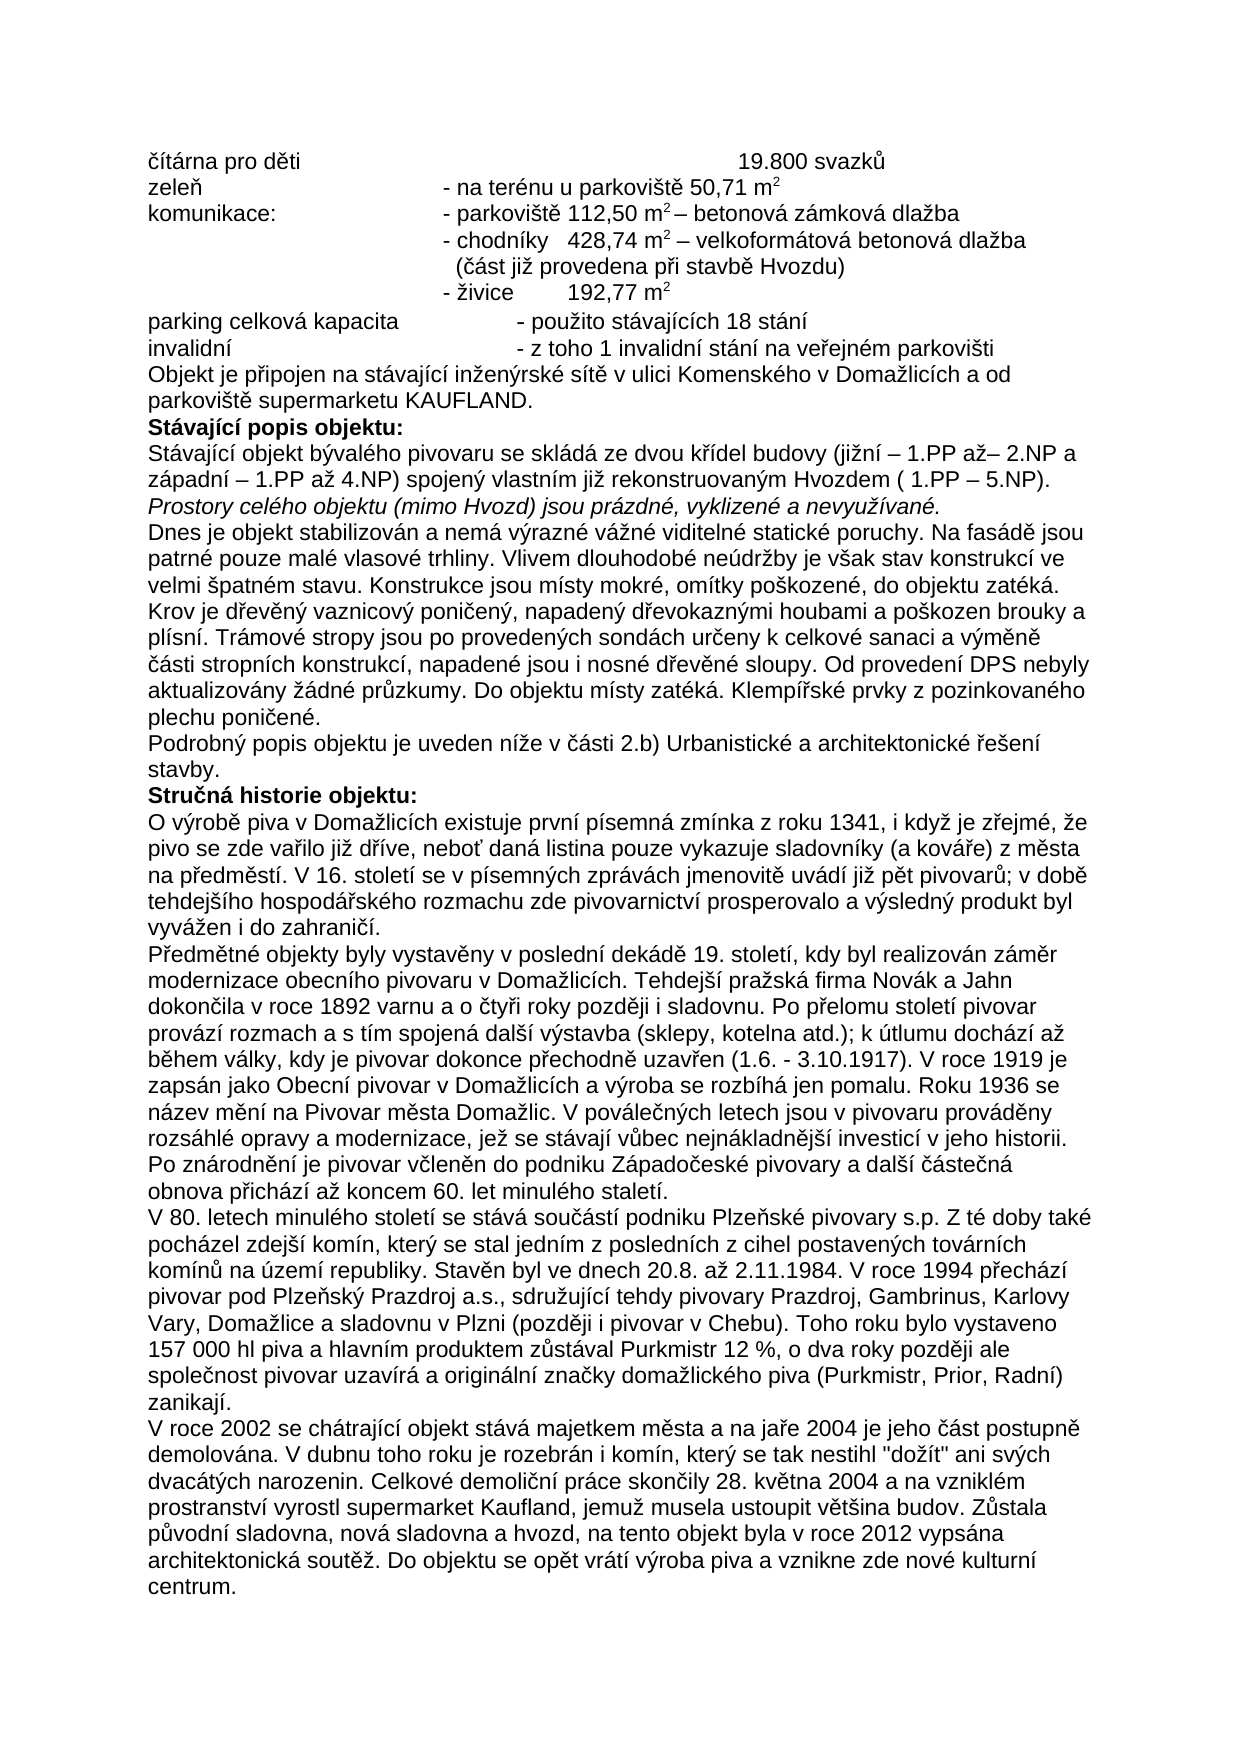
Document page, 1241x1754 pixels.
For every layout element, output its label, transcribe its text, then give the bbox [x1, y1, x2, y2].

text O výrobě piva v Domažlicích existuje první písemná zmínka z roku 1341, i když je zřejmé, že pivo se zde vařilo již dříve, neboť daná listina pouze vykazuje sladovníky (a kováře) z města na předměstí. V 16. století se v písemných zprávách jmenovitě uvádí již pět pivovarů; v době tehdejšího hospodářského rozmachu zde pivovarnictví prosperovalo a výsledný produkt byl vyvážen i do zahraničí. Předmětné objekty byly vystavěny v poslední dekádě 19. století, kdy byl realizován záměr modernizace obecního pivovaru v Domažlicích. Tehdejší pražská firma Novák a Jahn dokončila v roce 1892 varnu a o čtyři roky později i sladovnu. Po přelomu století pivovar provází rozmach a s tím spojená další výstavba (sklepy, kotelna atd.); k útlumu dochází až během války, kdy je pivovar dokonce přechodně uzavřen (1.6. - 3.10.1917). V roce 1919 je zapsán jako Obecní pivovar v Domažlicích a výroba se rozbíhá jen pomalu. Roku 1936 se název mění na Pivovar města Domažlic. V poválečných letech jsou v pivovaru prováděny rozsáhlé opravy a modernizace, jež se stávají vůbec nejnákladnější investicí v jeho historii. Po znárodnění je pivovar včleněn do podniku Západočeské pivovary a další částečná obnova přichází až koncem 60. let minulého staletí. V 80. letech minulého století se stává součástí podniku Plzeňské pivovary s.p. Z té doby také pocházel zdejší komín, který se stal jedním z posledních z cihel postavených továrních komínů na území republiky. Stavěn byl ve dnech 20.8. až 2.11.1984. V roce 1994 přechází pivovar pod Plzeňský Prazdroj a.s., sdružující tehdy pivovary Prazdroj, Gambrinus, Karlovy Vary, Domažlice a sladovnu v Plzni (později i pivovar v Chebu). Toho roku bylo vystaveno 157 000 hl piva a hlavním produktem zůstával Purkmistr 12 %, o dva roky později ale společnost pivovar uzavírá a originální značky domažlického piva (Purkmistr, Prior, Radní) zanikají. [148, 809, 1093, 1415]
text komunikace: - parkoviště 112,50 m2 – betonová zámková dlažba [148, 200, 1093, 227]
text - chodníky 428,74 m2 – velkoformátová betonová dlažba [148, 227, 1093, 253]
text - živice 192,77 m2 [148, 279, 1093, 306]
text Stručná historie objektu: [148, 782, 1093, 809]
text (část již provedena při stavbě Hvozdu) [148, 253, 1093, 279]
text Podrobný popis objektu je uveden níže v části 2.b) Urbanistické a architektonické řešení stavby. [148, 730, 1093, 782]
text Stávající objekt bývalého pivovaru se skládá ze dvou křídel budovy (jižní – 1.PP až– 2.NP a západní – 1.PP až 4.NP) spojený vlastním již rekonstruovaným Hvozdem ( 1.PP – 5.NP). [148, 440, 1093, 493]
text parking celková kapacita - použito stávajících 18 stání [148, 306, 1093, 334]
text Prostory celého objektu (mimo Hvozd) jsou prázdné, vyklizené a nevyužívané. [148, 493, 1093, 519]
text Krov je dřevěný vaznicový poničený, napadený dřevokaznými houbami a poškozen brouky a plísní. Trámové stropy jsou po provedených sondách určeny k celkové sanaci a výměně části stropních konstrukcí, napadené jsou i nosné dřevěné sloupy. Od provedení DPS nebyly aktualizovány žádné průzkumy. Do objektu místy zatéká. Klempířské prvky z pozinkovaného plechu poničené. [148, 598, 1093, 730]
text Objekt je připojen na stávající inženýrské sítě v ulici Komenského v Domažlicích a od parkoviště supermarketu KAUFLAND. [148, 361, 1093, 413]
text čítárna pro děti 19.800 svazků [148, 148, 1093, 174]
text Stávající popis objektu: [148, 413, 1093, 440]
text V roce 2002 se chátrající objekt stává majetkem města a na jaře 2004 je jeho část postupně demolována. V dubnu toho roku je rozebrán i komín, který se tak nestihl "dožít" ani svých dvacátých narozenin. Celkové demoliční práce skončily 28. května na vzniklém prostranství vyrostl supermarket Kaufland, jemuž musela ustoupit většina budov. Zůstala původní sladovna, nová sladovna a hvozd, na tento objekt byla v roce 2012 vypsána architektonická soutěž. Do objektu se opět vrátí výroba piva a vznikne zde nové kulturní centrum. [148, 1415, 1093, 1599]
text zeleň - na terénu u parkoviště [148, 174, 1093, 200]
text invalidní - z toho 1 invalidní stání na veřejném parkovišti [148, 334, 1093, 361]
text Dnes je objekt stabilizován a nemá výrazné vážné viditelné statické poruchy. Na fasádě jsou patrné pouze malé vlasové trhliny. Vlivem dlouhodobé neúdržby je však stav konstrukcí ve velmi špatném stavu. Konstrukce jsou místy mokré, omítky poškozené, do objektu zatéká. [148, 519, 1093, 598]
